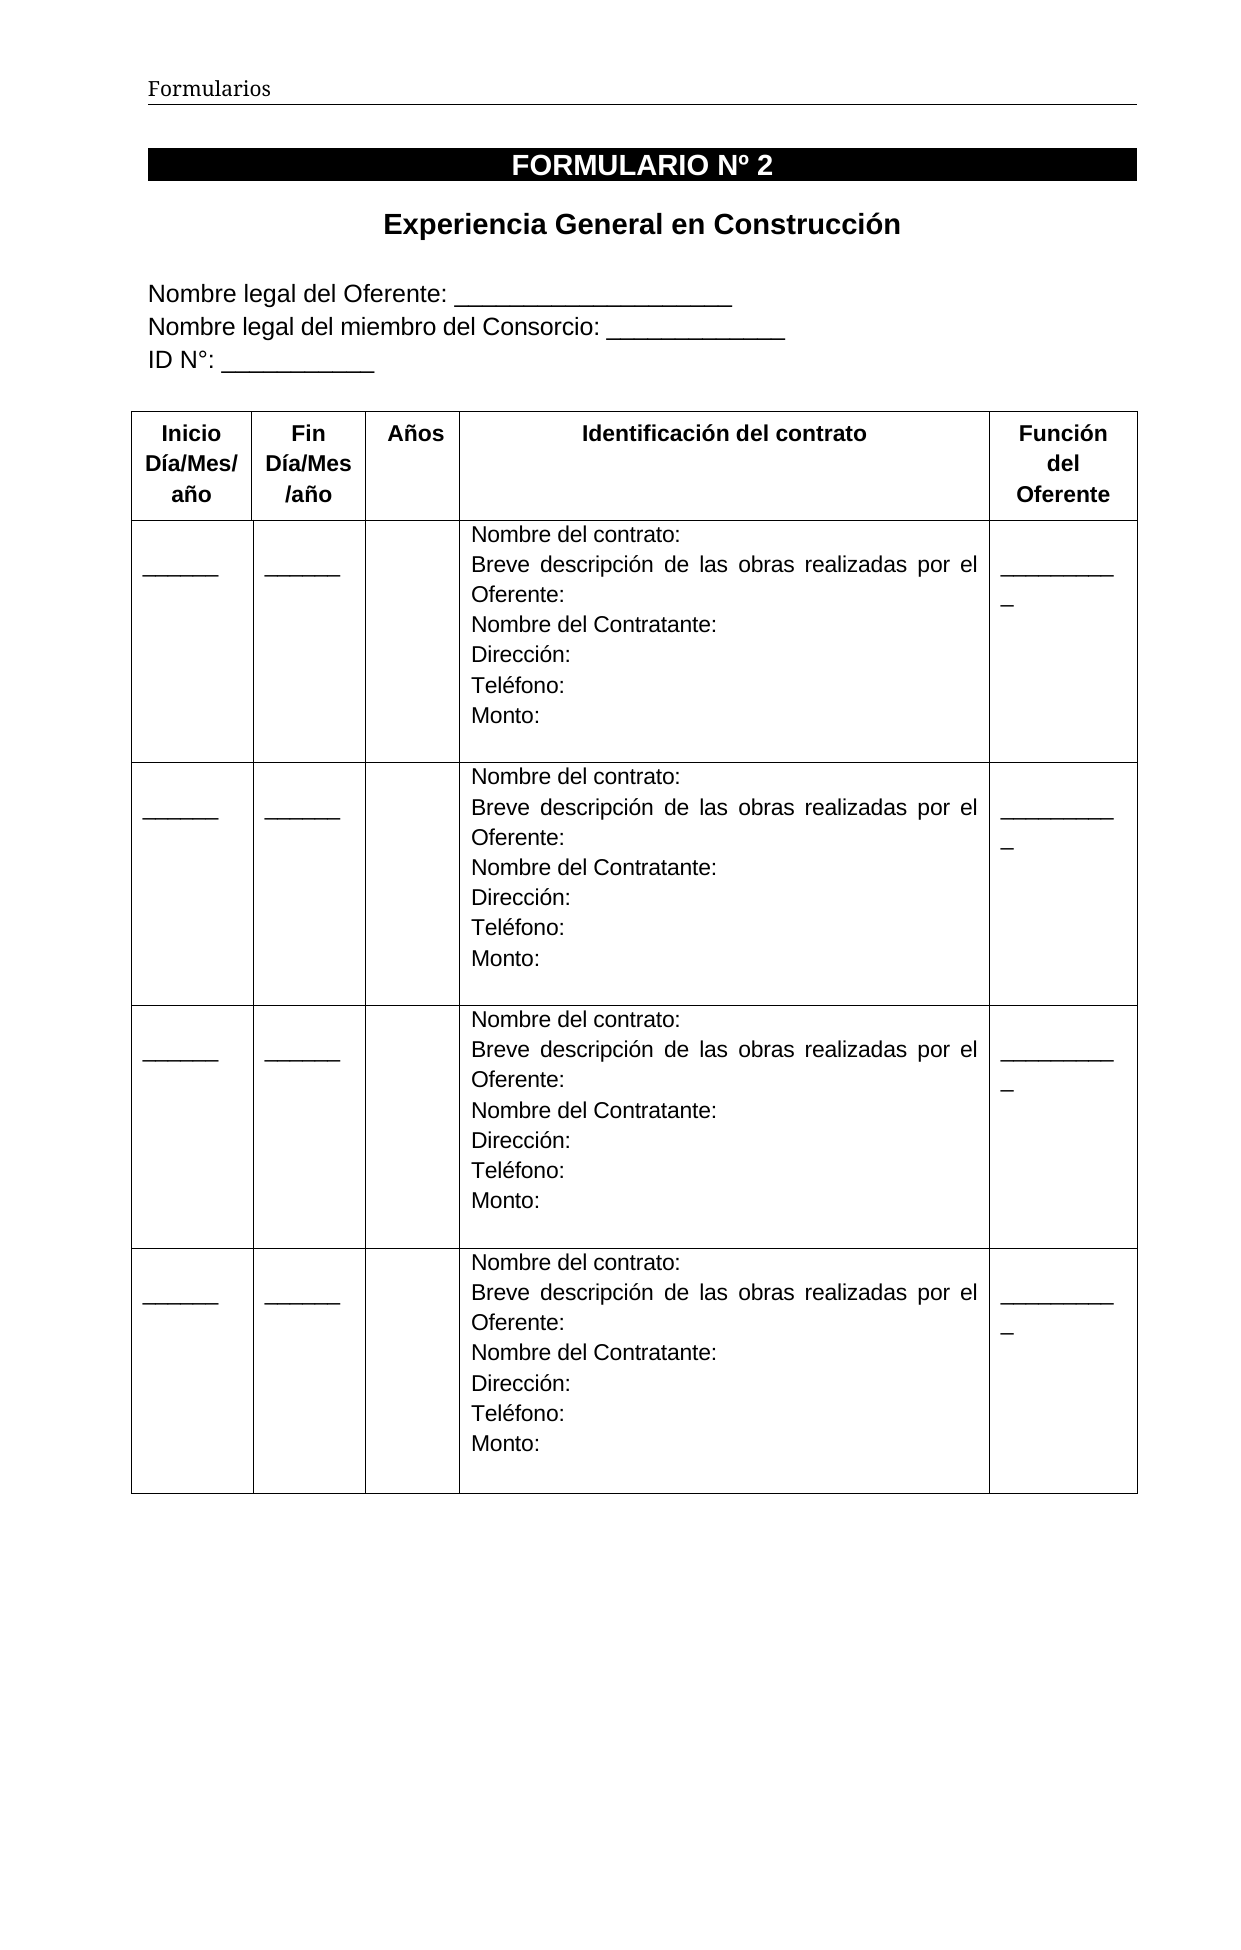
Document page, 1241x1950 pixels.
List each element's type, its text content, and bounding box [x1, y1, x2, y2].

table_header Años [366, 412, 459, 519]
text Nombre legal del Oferente: ____________________ [148, 279, 1120, 307]
table_header Identificación del contrato [460, 412, 989, 519]
table_cell ______ [254, 1006, 365, 1248]
table_cell ______ [132, 1249, 253, 1493]
table_cell Nombre del contrato: Breve descripción de las obras realizadas por el Oferente: Nombre del Contratante: Dirección: Teléfono: Monto: [460, 1006, 989, 1248]
table_cell __________ [990, 763, 1137, 1005]
text Nombre legal del miembro del Consorcio: _____________ [148, 312, 1120, 340]
table_cell [366, 1249, 459, 1493]
table_header Función del Oferente [990, 412, 1137, 519]
table_header Inicio Día/Mes/año [132, 412, 251, 519]
table_cell __________ [990, 1006, 1137, 1248]
subtitle FORMULARIO Nº 2 [148, 148, 1137, 181]
table_cell ______ [132, 1006, 253, 1248]
table_cell Nombre del contrato: Breve descripción de las obras realizadas por el Oferente: Nombre del Contratante: Dirección: Teléfono: Monto: [460, 1249, 989, 1493]
table_cell ______ [132, 521, 253, 762]
table_cell ______ [254, 763, 365, 1005]
table_cell ______ [132, 763, 253, 1005]
table_cell Nombre del contrato: Breve descripción de las obras realizadas por el Oferente: Nombre del Contratante: Dirección: Teléfono: Monto: [460, 521, 989, 762]
table_cell __________ [990, 1249, 1137, 1493]
table_cell __________ [990, 521, 1137, 762]
table_cell Nombre del contrato: Breve descripción de las obras realizadas por el Oferente: Nombre del Contratante: Dirección: Teléfono: Monto: [460, 763, 989, 1005]
table_header Fin Día/Mes/año [252, 412, 365, 519]
table_cell [366, 521, 459, 762]
table_cell [366, 1006, 459, 1248]
table_cell ______ [254, 1249, 365, 1493]
text ID N°: ___________ [148, 345, 1120, 373]
table_cell [366, 763, 459, 1005]
table_cell ______ [254, 521, 365, 762]
subtitle Experiencia General en Construcción [148, 207, 1137, 241]
